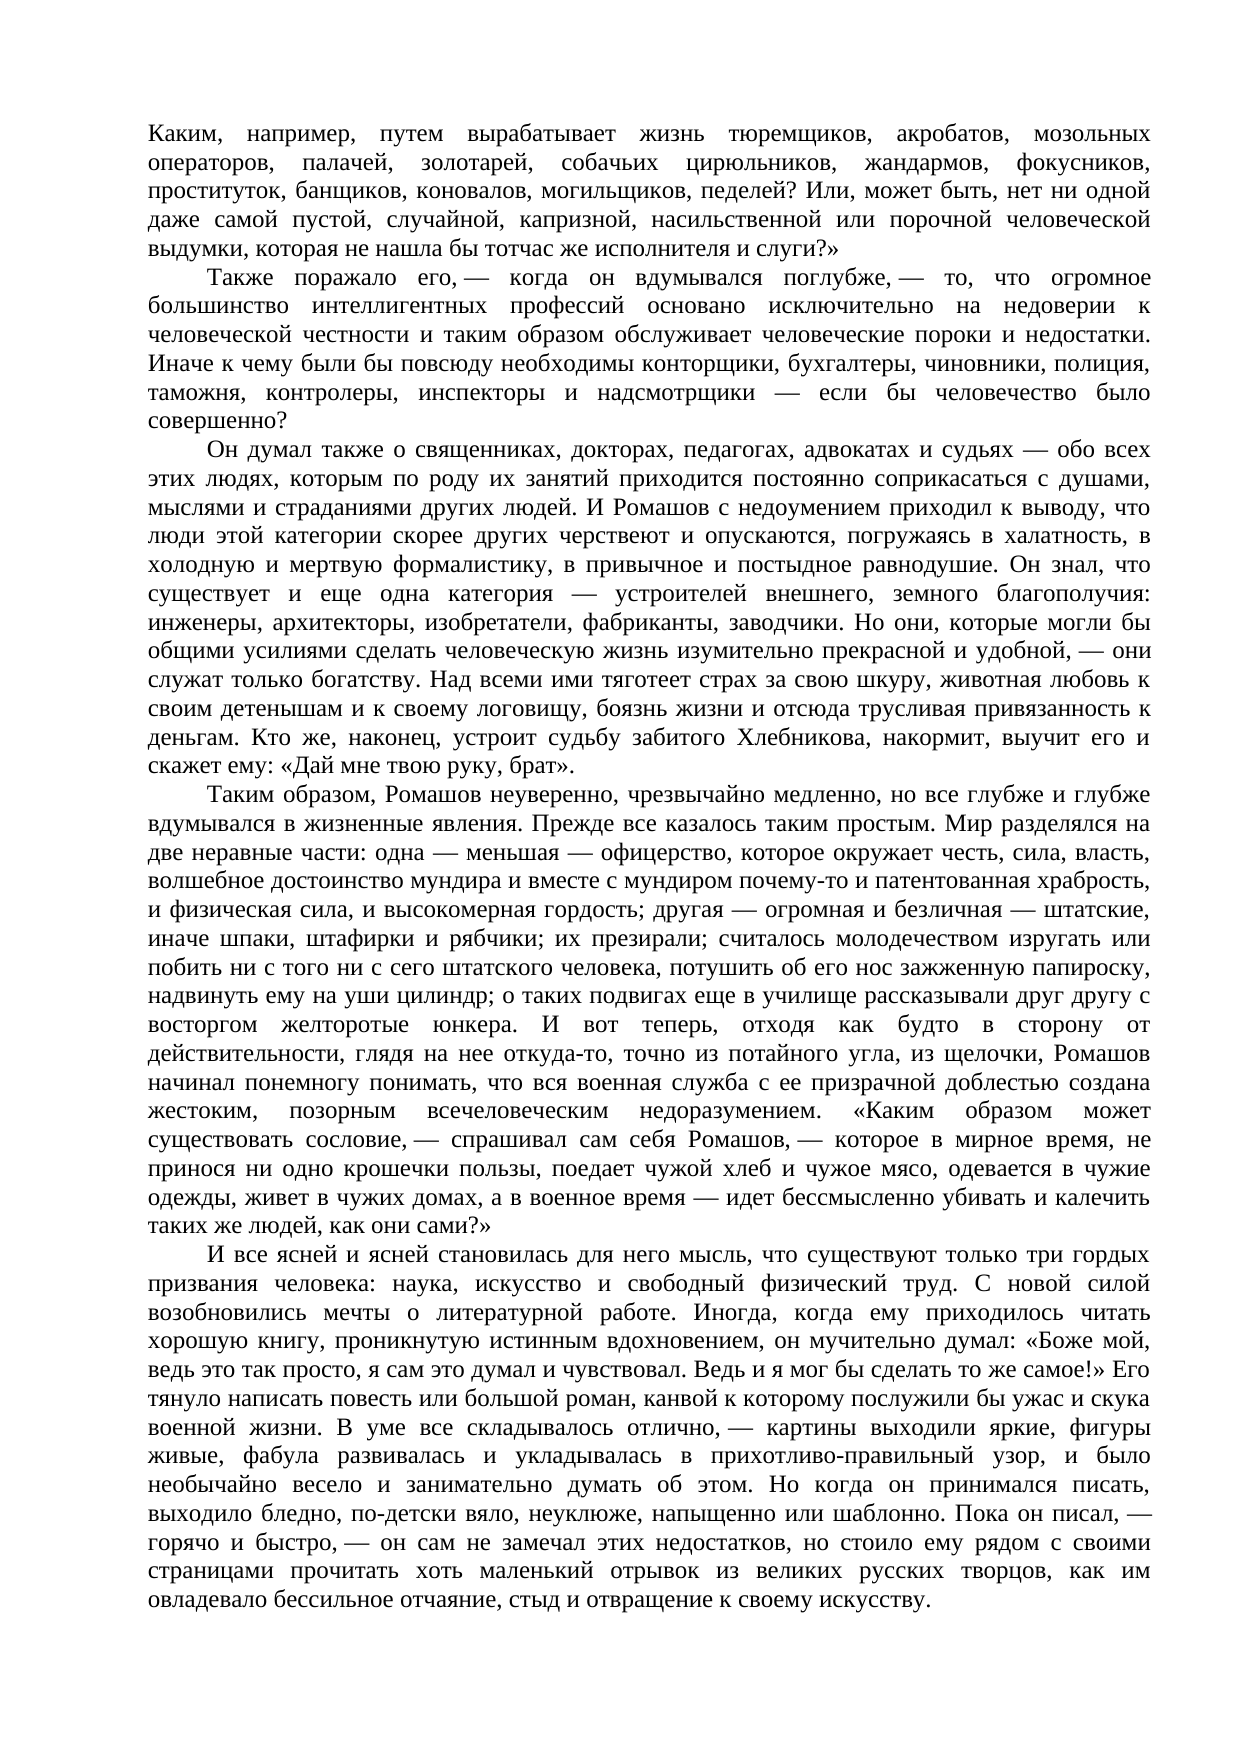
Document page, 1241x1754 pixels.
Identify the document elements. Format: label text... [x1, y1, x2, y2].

text Также поражало его, — когда он вдумывался поглубже, — то, что огромное большинство интеллигентных профессий основано исключительно на недоверии к человеческой честности и таким образом обслуживает человеческие пороки и недостатки. Иначе к чему были бы повсюду необходимы конторщики, бухгалтеры, чиновники, полиция, таможня, контролеры, инспекторы и надсмотрщики — если бы человечество было совершенно? [148, 262, 1152, 434]
text Он думал также о священниках, докторах, педагогах, адвокатах и судьях — обо всех этих людях, которым по роду их занятий приходится постоянно соприкасаться с душами, мыслями и страданиями других людей. И Ромашов с недоумением приходил к выводу, что люди этой категории скорее других черствеют и опускаются, погружаясь в халатность, в холодную и мертвую формалистику, в привычное и постыдное равнодушие. Он знал, что существует и еще одна категория — устроителей внешнего, земного благополучия: инженеры, архитекторы, изобретатели, фабриканты, заводчики. Но они, которые могли бы общими усилиями сделать человеческую жизнь изумительно прекрасной и удобной, — они служат только богатству. Над всеми ими тяготеет страх за свою шкуру, животная любовь к своим детенышам и к своему логовищу, боязнь жизни и отсюда трусливая привязанность к деньгам. Кто же, наконец, устроит судьбу забитого Хлебникова, накормит, выучит его и скажет ему: «Дай мне твою руку, брат». [148, 434, 1152, 779]
text Таким образом, Ромашов неуверенно, чрезвычайно медленно, но все глубже и глубже вдумывался в жизненные явления. Прежде все казалось таким простым. Мир разделялся на две неравные части: одна — меньшая — офицерство, которое окружает честь, сила, власть, волшебное достоинство мундира и вместе с мундиром почему-то и патентованная храбрость, и физическая сила, и высокомерная гордость; другая — огромная и безличная — штатские, иначе шпаки, штафирки и рябчики; их презирали; считалось молодечеством изругать или побить ни с того ни с сего штатского человека, потушить об его нос зажженную папироску, надвинуть ему на уши цилиндр; о таких подвигах еще в училище рассказывали друг другу с восторгом желторотые юнкера. И вот теперь, отходя как будто в сторону от действительности, глядя на нее откуда-то, точно из потайного угла, из щелочки, Ромашов начинал понемногу понимать, что вся военная служба с ее призрачной доблестью создана жестоким, позорным всечеловеческим недоразумением. «Каким образом может существовать сословие, — спрашивал сам себя Ромашов, — которое в мирное время, не принося ни одно крошечки пользы, поедает чужой хлеб и чужое мясо, одевается в чужие одежды, живет в чужих домах, а в военное время — идет бессмысленно убивать и калечить таких же людей, как они сами?» [148, 779, 1152, 1239]
text И все ясней и ясней становилась для него мысль, что существуют только три гордых призвания человека: наука, искусство и свободный физический труд. С новой силой возобновились мечты о литературной работе. Иногда, когда ему приходилось читать хорошую книгу, проникнутую истинным вдохновением, он мучительно думал: «Боже мой, ведь это так просто, я сам это думал и чувствовал. Ведь и я мог бы сделать то же самое!» Его тянуло написать повесть или большой роман, канвой к которому послужили бы ужас и скука военной жизни. В уме все складывалось отлично, — картины выходили яркие, фигуры живые, фабула развивалась и укладывалась в прихотливо-правильный узор, и было необычайно весело и занимательно думать об этом. Но когда он принимался писать, выходило бледно, по-детски вяло, неуклюже, напыщенно или шаблонно. Пока он писал, — горячо и быстро, — он сам не замечал этих недостатков, но стоило ему рядом с своими страницами прочитать хоть маленький отрывок из великих русских творцов, как им овладевало бессильное отчаяние, стыд и отвращение к своему искусству. [148, 1239, 1152, 1613]
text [148, 118, 1152, 262]
